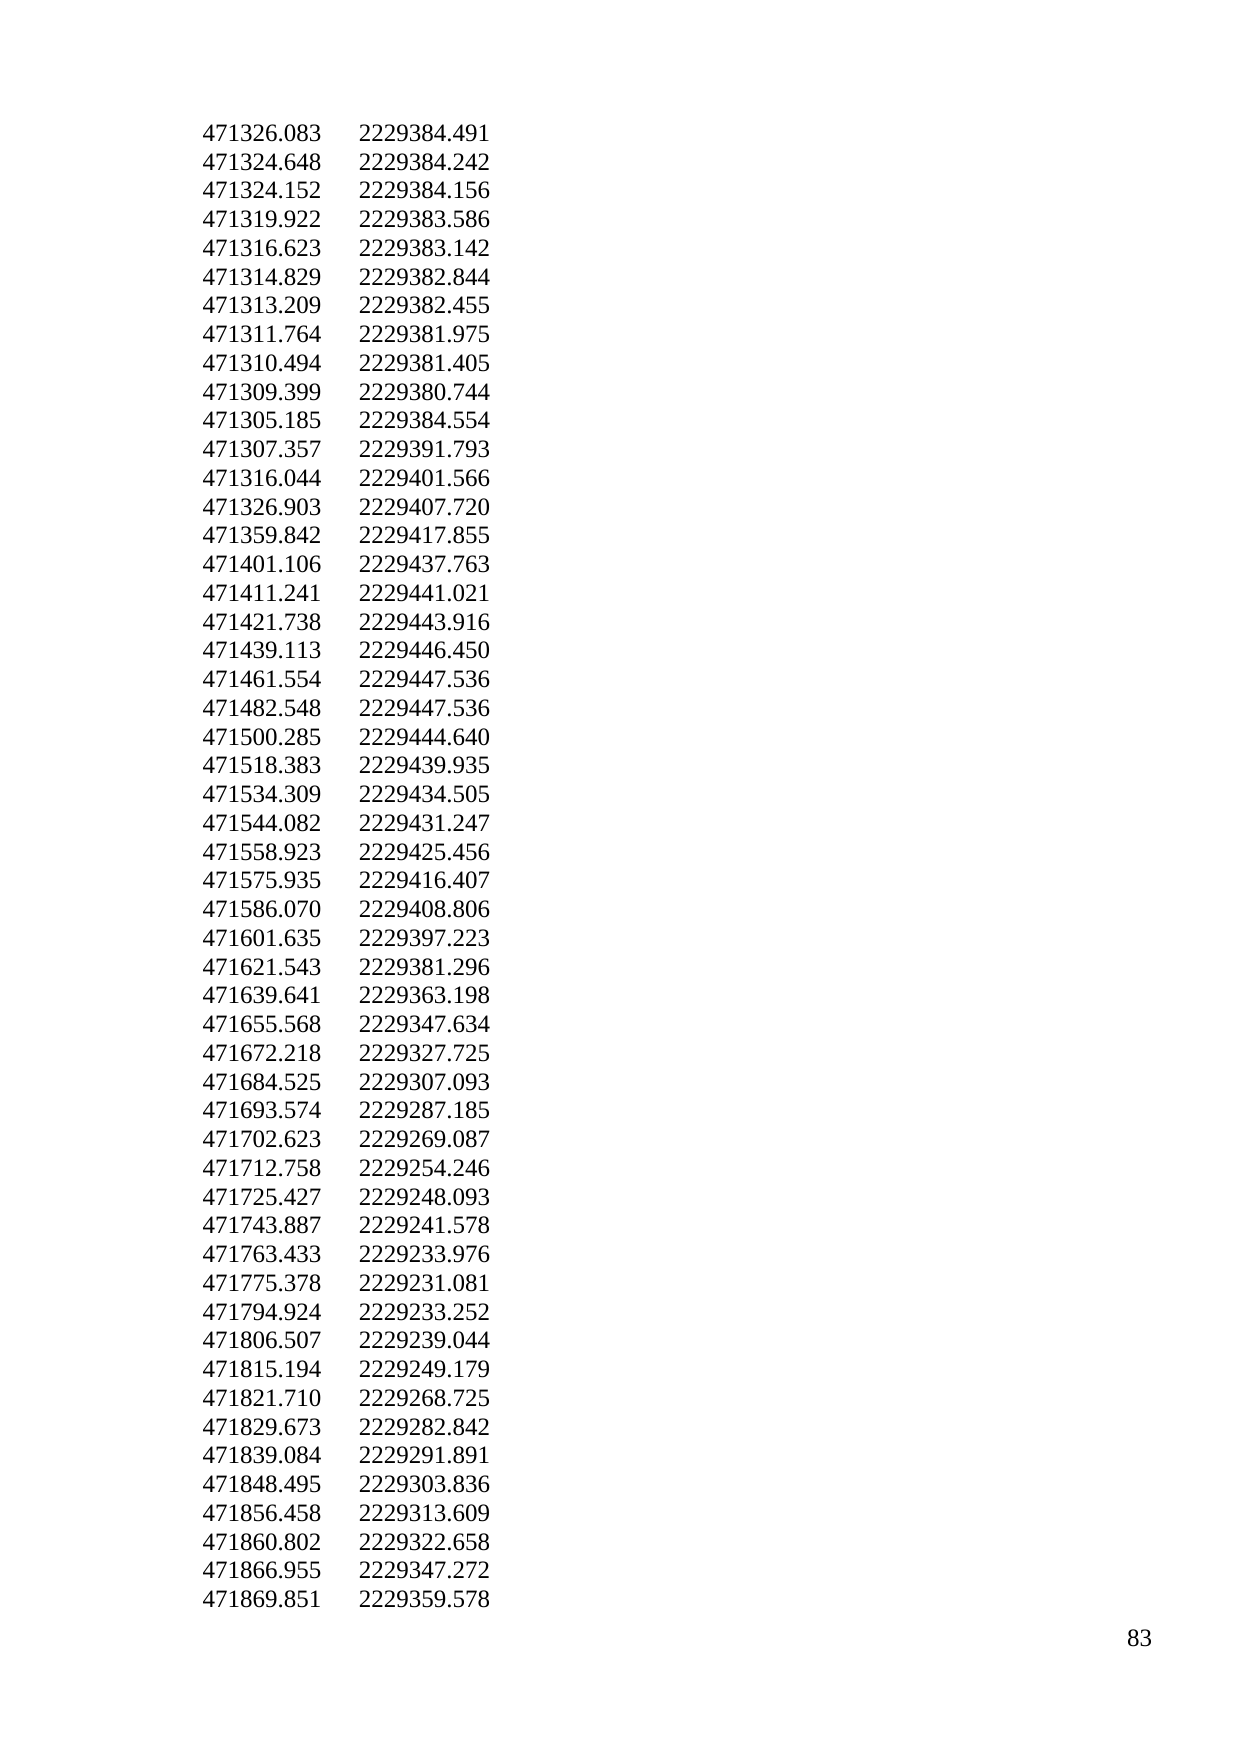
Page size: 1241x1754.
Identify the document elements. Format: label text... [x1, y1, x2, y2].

text 471311.764 2229381.975 [177, 319, 1152, 348]
text 471482.548 2229447.536 [177, 693, 1152, 722]
text 471305.185 2229384.554 [177, 406, 1152, 434]
text 471725.427 2229248.093 [177, 1182, 1152, 1211]
text 471309.399 2229380.744 [177, 377, 1152, 406]
text 471421.738 2229443.916 [177, 607, 1152, 636]
text 471316.623 2229383.142 [177, 233, 1152, 262]
text 471815.194 2229249.179 [177, 1354, 1152, 1383]
text 471763.433 2229233.976 [177, 1239, 1152, 1268]
text 471326.903 2229407.720 [177, 492, 1152, 521]
text 471821.710 2229268.725 [177, 1383, 1152, 1412]
text 471307.357 2229391.793 [177, 434, 1152, 463]
text 471319.922 2229383.586 [177, 204, 1152, 233]
text 471839.084 2229291.891 [177, 1441, 1152, 1469]
text 471655.568 2229347.634 [177, 1009, 1152, 1038]
text 471461.554 2229447.536 [177, 664, 1152, 693]
text 471310.494 2229381.405 [177, 348, 1152, 377]
text 471866.955 2229347.272 [177, 1556, 1152, 1584]
text 471860.802 2229322.658 [177, 1527, 1152, 1556]
text 471326.083 2229384.491 [177, 118, 1152, 147]
text 471575.935 2229416.407 [177, 866, 1152, 894]
text 471411.241 2229441.021 [177, 578, 1152, 607]
text 471316.044 2229401.566 [177, 463, 1152, 492]
text 471639.641 2229363.198 [177, 981, 1152, 1009]
text 471314.829 2229382.844 [177, 262, 1152, 291]
text 471324.648 2229384.242 [177, 147, 1152, 176]
text 471359.842 2229417.855 [177, 521, 1152, 549]
text 471401.106 2229437.763 [177, 549, 1152, 578]
text 471702.623 2229269.087 [177, 1124, 1152, 1153]
text 471806.507 2229239.044 [177, 1326, 1152, 1354]
text 471586.070 2229408.806 [177, 894, 1152, 923]
text 471558.923 2229425.456 [177, 837, 1152, 866]
text 471518.383 2229439.935 [177, 751, 1152, 779]
text 471684.525 2229307.093 [177, 1067, 1152, 1096]
text 471313.209 2229382.455 [177, 291, 1152, 319]
text 471693.574 2229287.185 [177, 1096, 1152, 1124]
text 471794.924 2229233.252 [177, 1297, 1152, 1326]
text 471621.543 2229381.296 [177, 952, 1152, 981]
text 471601.635 2229397.223 [177, 923, 1152, 952]
text 471712.758 2229254.246 [177, 1153, 1152, 1182]
text 471848.495 2229303.836 [177, 1469, 1152, 1498]
text 471324.152 2229384.156 [177, 176, 1152, 204]
text 471439.113 2229446.450 [177, 636, 1152, 664]
text 471869.851 2229359.578 [177, 1584, 1152, 1613]
text 471672.218 2229327.725 [177, 1038, 1152, 1067]
text 471829.673 2229282.842 [177, 1412, 1152, 1441]
text 471534.309 2229434.505 [177, 779, 1152, 808]
text 471500.285 2229444.640 [177, 722, 1152, 751]
text 471775.378 2229231.081 [177, 1268, 1152, 1297]
text 471544.082 2229431.247 [177, 808, 1152, 837]
text 471743.887 2229241.578 [177, 1211, 1152, 1239]
text 471856.458 2229313.609 [177, 1498, 1152, 1527]
